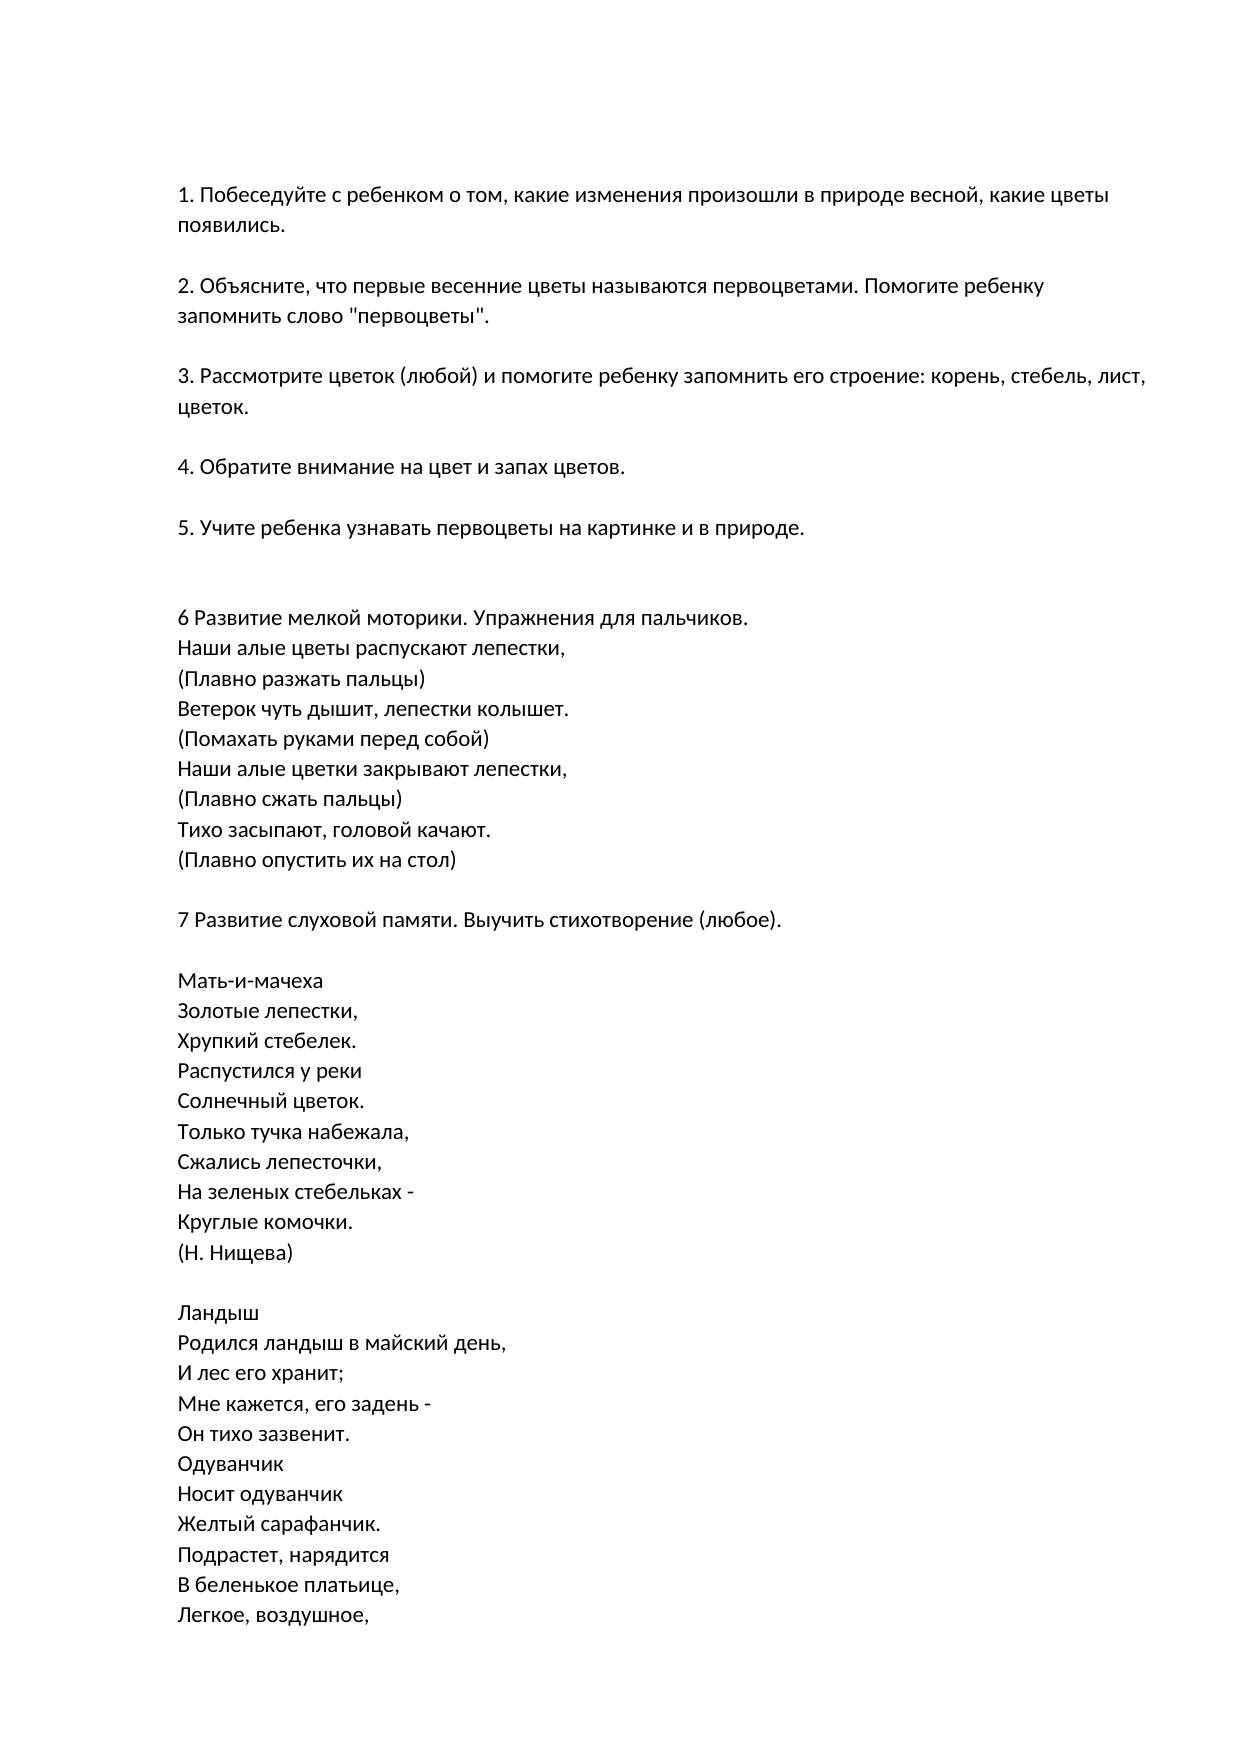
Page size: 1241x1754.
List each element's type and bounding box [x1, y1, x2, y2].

text [177, 118, 1152, 1628]
